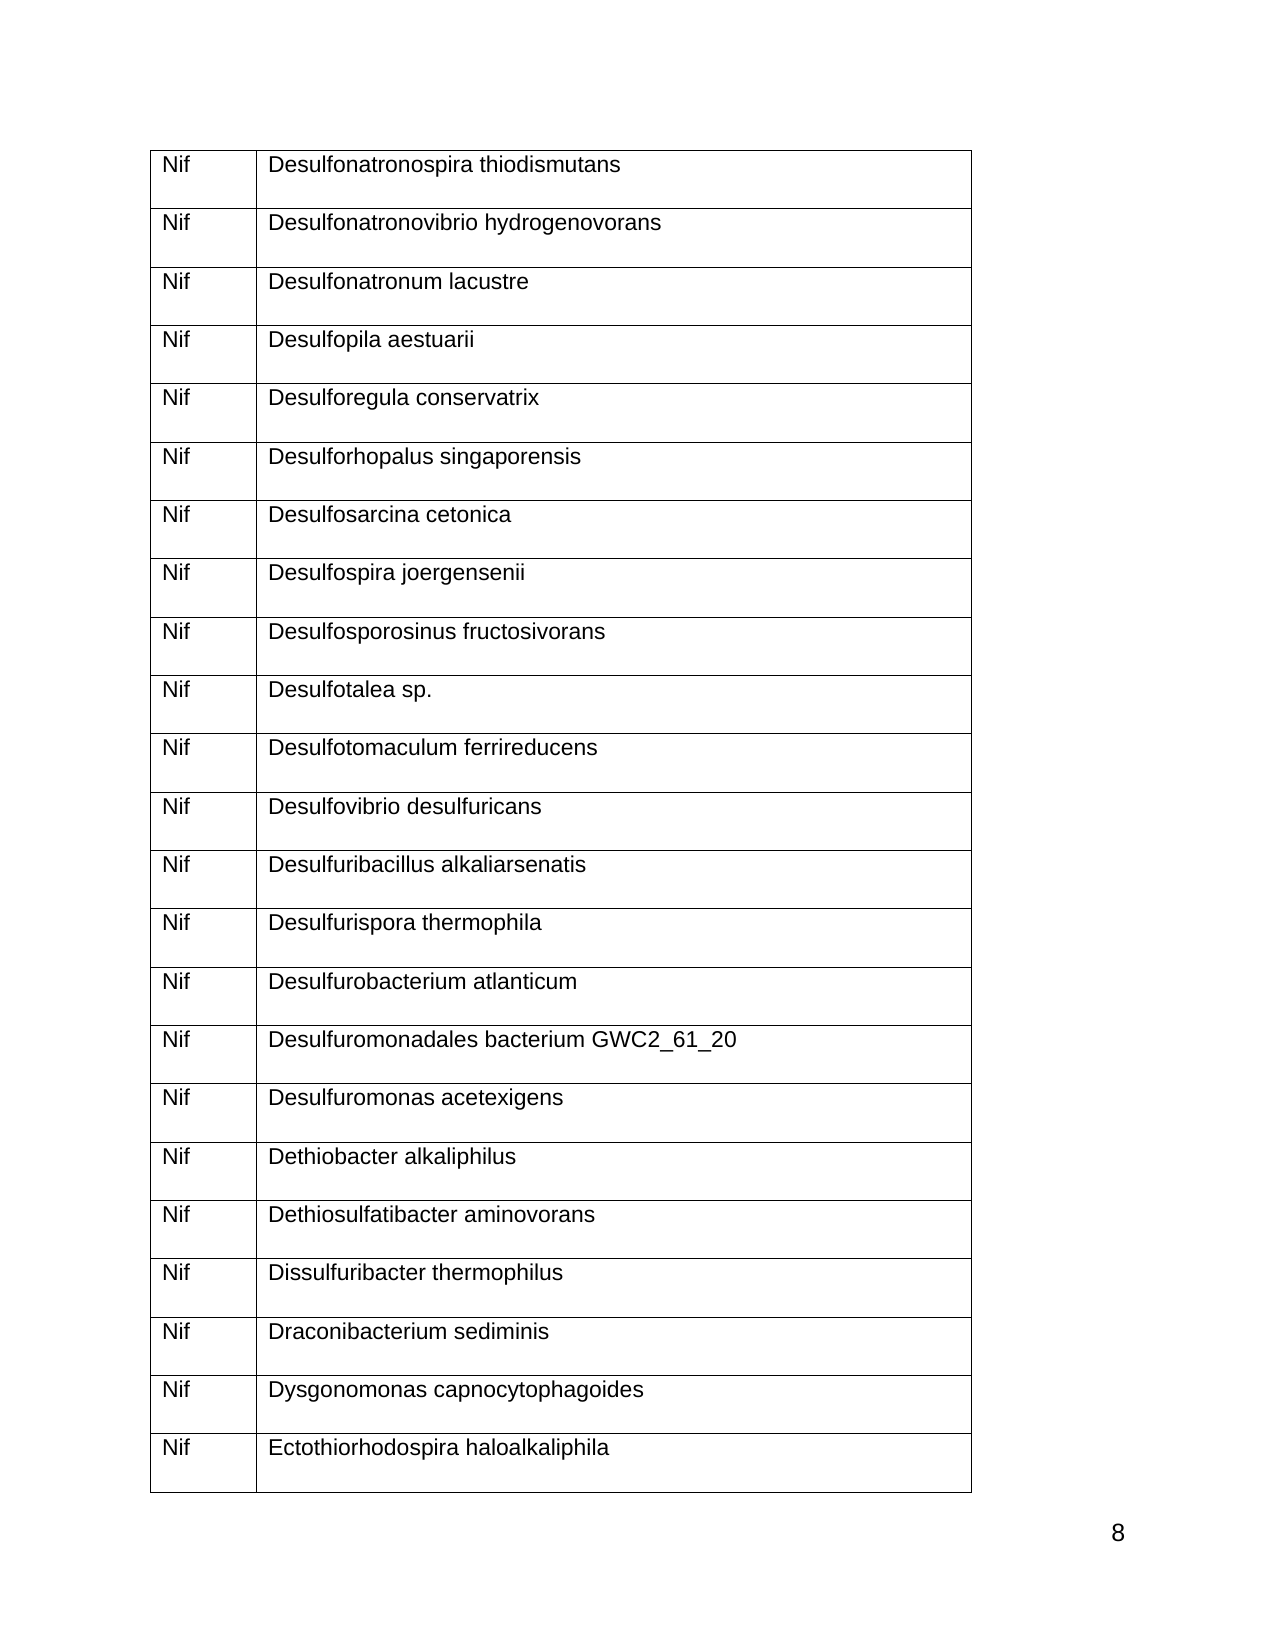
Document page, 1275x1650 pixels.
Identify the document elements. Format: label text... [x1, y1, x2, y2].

table_cell Desulfospira joergensenii [257, 559, 971, 617]
table_cell Dysgonomonas capnocytophagoides [257, 1376, 971, 1433]
table_cell Desulfotalea sp. [257, 676, 971, 733]
table_cell Dethiosulfatibacter aminovorans [257, 1201, 971, 1258]
table_cell Nif [151, 1259, 256, 1317]
table_cell Nif [151, 443, 256, 500]
table_cell Desulfosarcina cetonica [257, 501, 971, 558]
table_cell Dethiobacter alkaliphilus [257, 1143, 971, 1200]
table_cell Nif [151, 559, 256, 617]
table_cell Desulfurispora thermophila [257, 909, 971, 967]
table_cell Nif [151, 968, 256, 1025]
table_cell Nif [151, 1376, 256, 1433]
table_cell Desulfuromonas acetexigens [257, 1084, 971, 1142]
table_cell Nif [151, 209, 256, 267]
table_cell Desulfovibrio desulfuricans [257, 793, 971, 850]
table_cell Nif [151, 501, 256, 558]
table_cell Desulfurobacterium atlanticum [257, 968, 971, 1025]
table_cell Desulfonatronospira thiodismutans [257, 151, 971, 208]
table_cell Nif [151, 268, 256, 325]
table_cell Desulforegula conservatrix [257, 384, 971, 442]
table_cell Nif [151, 384, 256, 442]
table_cell Desulfonatronovibrio hydrogenovorans [257, 209, 971, 267]
table_cell Nif [151, 326, 256, 383]
table_cell Nif [151, 1318, 256, 1375]
table_cell Nif [151, 1026, 256, 1083]
table_cell Nif [151, 1434, 256, 1492]
table_cell Nif [151, 793, 256, 850]
table_cell Desulfotomaculum ferrireducens [257, 734, 971, 792]
table_cell Desulfopila aestuarii [257, 326, 971, 383]
table_cell Ectothiorhodospira haloalkaliphila [257, 1434, 971, 1492]
table_cell Nif [151, 909, 256, 967]
table_cell Nif [151, 676, 256, 733]
table_cell Desulfuribacillus alkaliarsenatis [257, 851, 971, 908]
table_cell Nif [151, 618, 256, 675]
table_cell Nif [151, 851, 256, 908]
table_cell Nif [151, 1143, 256, 1200]
table_cell Desulfosporosinus fructosivorans [257, 618, 971, 675]
table_cell Nif [151, 151, 256, 208]
table_cell Draconibacterium sediminis [257, 1318, 971, 1375]
table_cell Desulfuromonadales bacterium GWC2_61_20 [257, 1026, 971, 1083]
table_cell Dissulfuribacter thermophilus [257, 1259, 971, 1317]
table_cell Desulforhopalus singaporensis [257, 443, 971, 500]
table_cell Nif [151, 1084, 256, 1142]
table_cell Nif [151, 1201, 256, 1258]
table_cell Desulfonatronum lacustre [257, 268, 971, 325]
table_cell Nif [151, 734, 256, 792]
